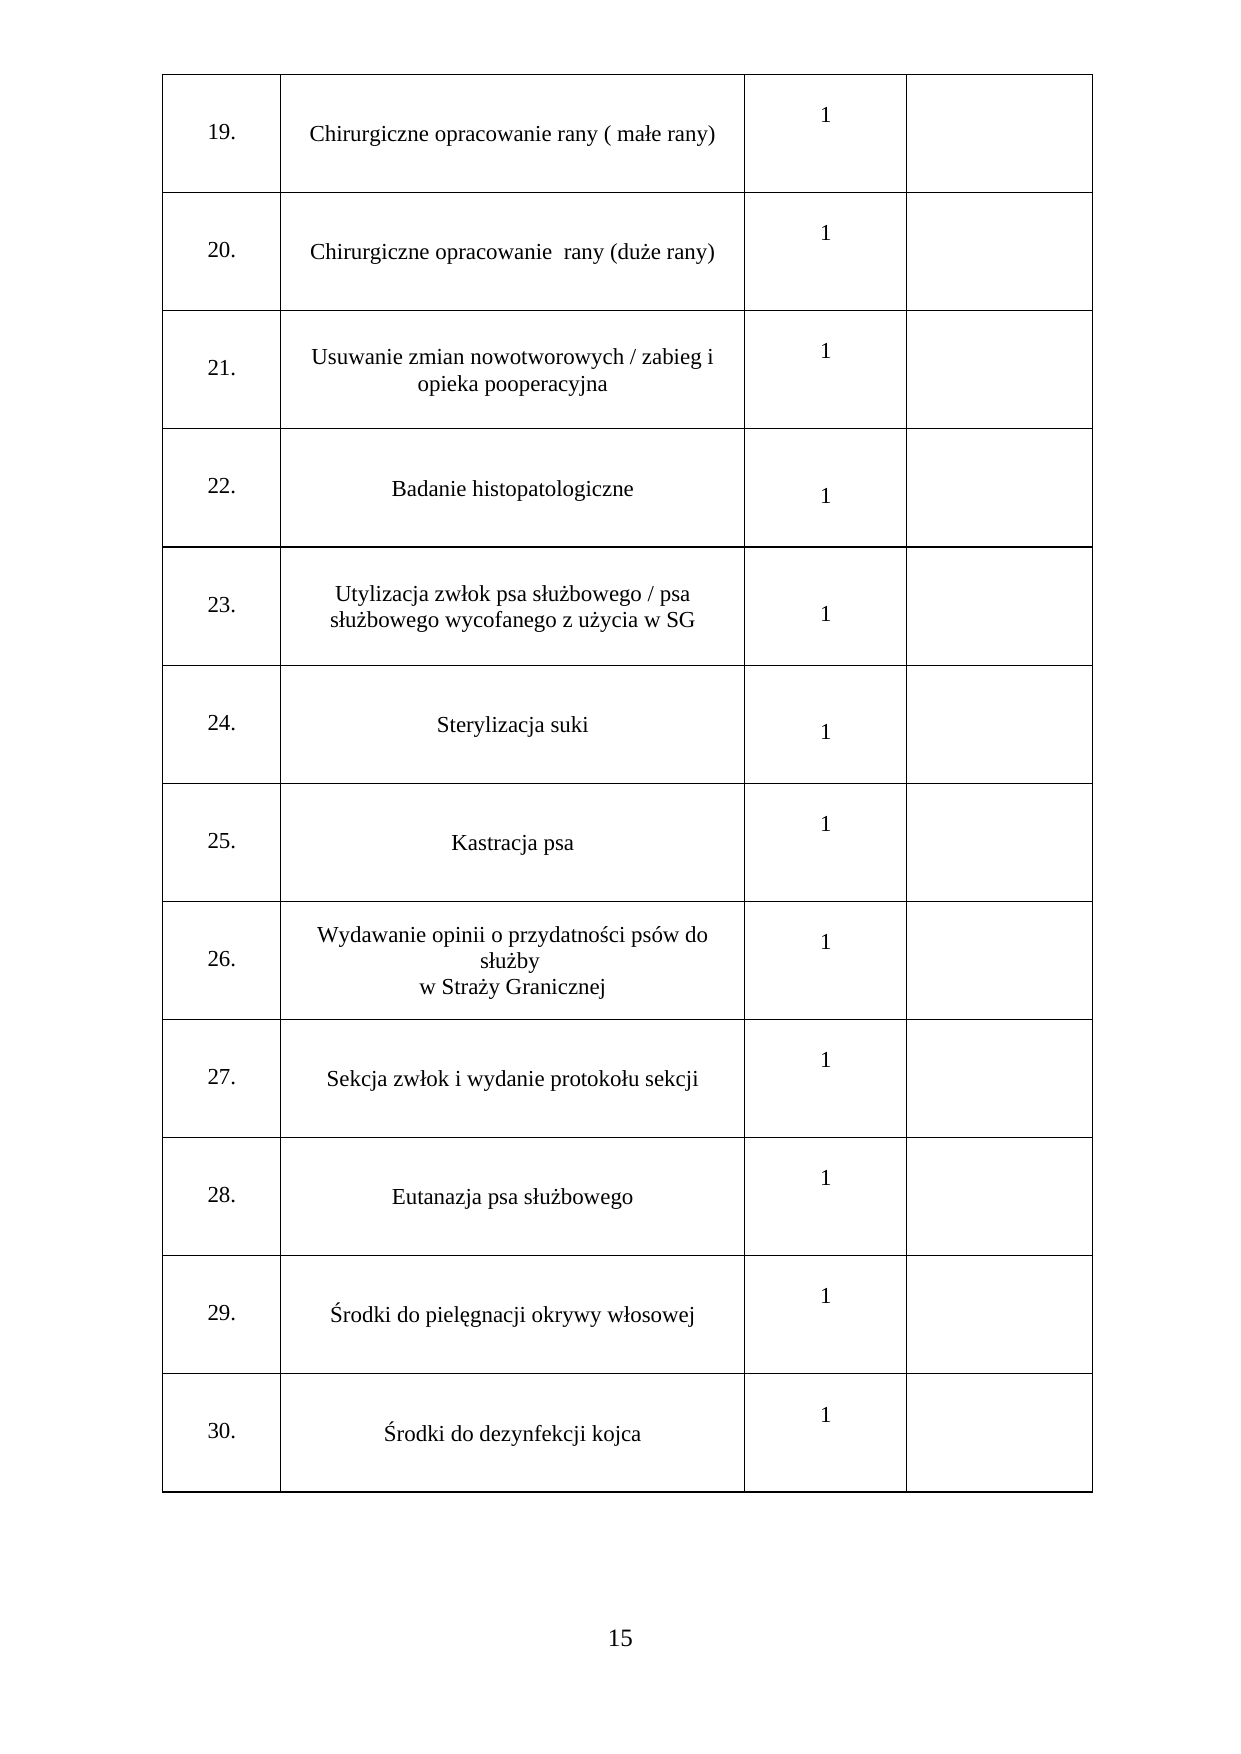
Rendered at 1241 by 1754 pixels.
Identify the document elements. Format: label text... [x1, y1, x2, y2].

table_cell 1 [745, 666, 906, 783]
table_cell Badanie histopatologiczne [281, 429, 744, 546]
table_cell Usuwanie zmian nowotworowych / zabieg i opieka pooperacyjna [281, 311, 744, 428]
table_cell Wydawanie opinii o przydatności psów do służby w Straży Granicznej [281, 902, 744, 1019]
table_cell 1 [745, 311, 906, 428]
table_cell 1 [745, 1138, 906, 1255]
table_cell [907, 548, 1092, 664]
table_cell [907, 193, 1092, 310]
table_cell 20. [163, 193, 280, 310]
table_cell 1 [745, 548, 906, 664]
table_cell 27. [163, 1020, 280, 1137]
table_cell Chirurgiczne opracowanie rany ( małe rany) [281, 75, 744, 192]
table_cell 1 [745, 902, 906, 1019]
table_cell 1 [745, 193, 906, 310]
table_cell 30. [163, 1374, 280, 1491]
table_cell Sterylizacja suki [281, 666, 744, 783]
table_cell 1 [745, 1020, 906, 1137]
table_cell 1 [745, 784, 906, 901]
table_cell 22. [163, 429, 280, 546]
table_cell 1 [745, 1256, 906, 1373]
table_cell 1 [745, 429, 906, 546]
table_cell 29. [163, 1256, 280, 1373]
table_cell [907, 429, 1092, 546]
table_cell [907, 1020, 1092, 1137]
table_cell [907, 311, 1092, 428]
table_cell 19. [163, 75, 280, 192]
table_cell 28. [163, 1138, 280, 1255]
table_cell 1 [745, 75, 906, 192]
table_cell Środki do dezynfekcji kojca [281, 1374, 744, 1491]
table_cell Chirurgiczne opracowanie rany (duże rany) [281, 193, 744, 310]
table_cell [907, 1256, 1092, 1373]
table_cell 26. [163, 902, 280, 1019]
table_cell 25. [163, 784, 280, 901]
table_cell 23. [163, 548, 280, 664]
table_cell Sekcja zwłok i wydanie protokołu sekcji [281, 1020, 744, 1137]
table_cell Kastracja psa [281, 784, 744, 901]
table_cell 1 [745, 1374, 906, 1491]
table_cell [907, 1374, 1092, 1491]
table_cell 24. [163, 666, 280, 783]
table_cell 21. [163, 311, 280, 428]
table_cell Środki do pielęgnacji okrywy włosowej [281, 1256, 744, 1373]
table_cell [907, 902, 1092, 1019]
table_cell Eutanazja psa służbowego [281, 1138, 744, 1255]
table_cell [907, 1138, 1092, 1255]
table_cell [907, 784, 1092, 901]
table_cell Utylizacja zwłok psa służbowego / psa służbowego wycofanego z użycia w SG [281, 548, 744, 664]
table_cell [907, 666, 1092, 783]
table_cell [907, 75, 1092, 192]
